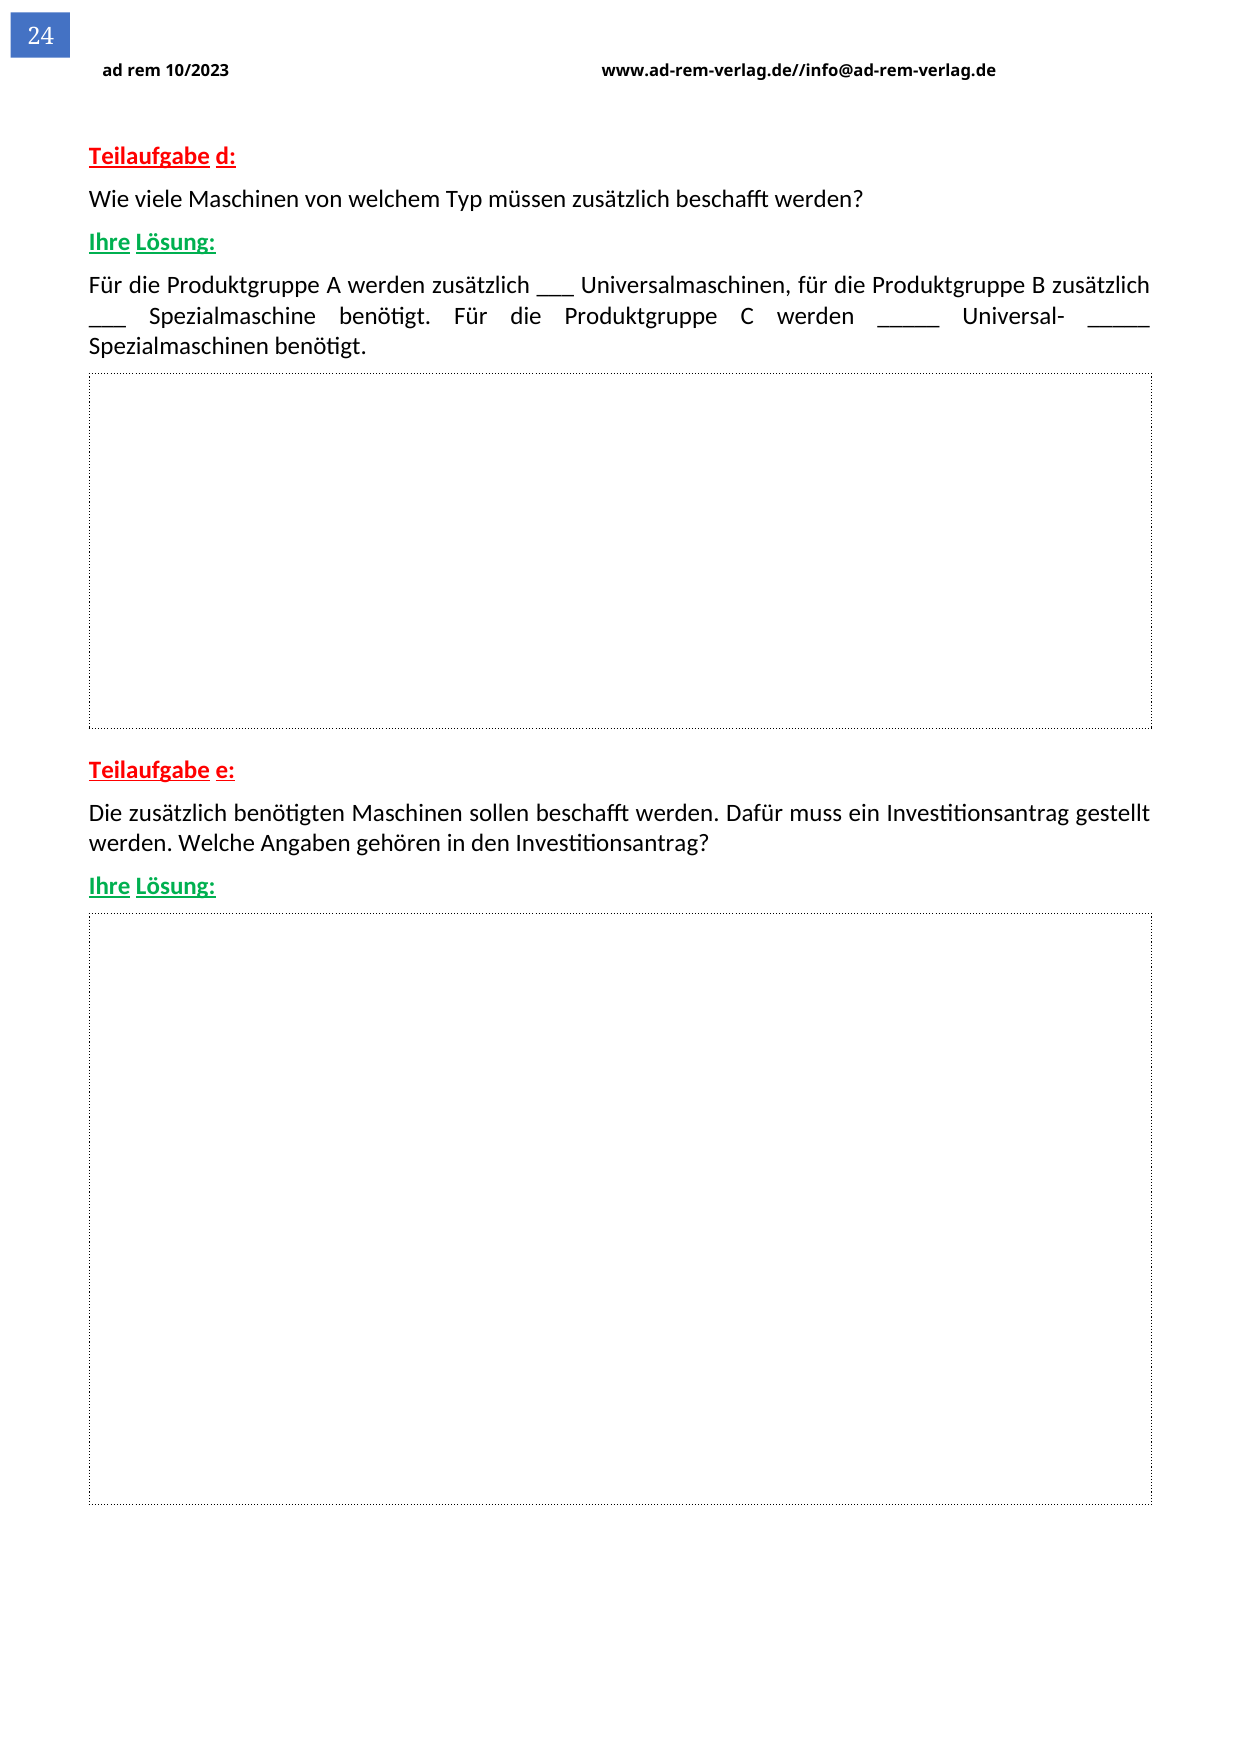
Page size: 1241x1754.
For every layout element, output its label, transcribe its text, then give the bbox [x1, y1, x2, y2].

text Für die Produktgruppe A werden zusätzlich ___ Universalmaschinen, für die Produktgruppe B zusätzlich ___ Spezialmaschine benötigt. Für die Produktgruppe C werden _____ Universal- _____ Spezialmaschinen benötigt. [89, 269, 1152, 361]
table_header [89, 373, 1151, 728]
text Die zusätzlich benötigten Maschinen sollen beschafft werden. Dafür muss ein Investitionsantrag gestellt werden. Welche Angaben gehören in den Investitionsantrag? [89, 797, 1152, 858]
text Teilaufgabe d: [89, 140, 1152, 171]
text Wie viele Maschinen von welchem Typ müssen zusätzlich beschafft werden? [89, 183, 1152, 214]
text Teilaufgabe e: [89, 754, 1152, 784]
text Ihre Lösung: [89, 870, 1152, 901]
table_header [89, 913, 1151, 1504]
text Ihre Lösung: [89, 226, 1152, 257]
